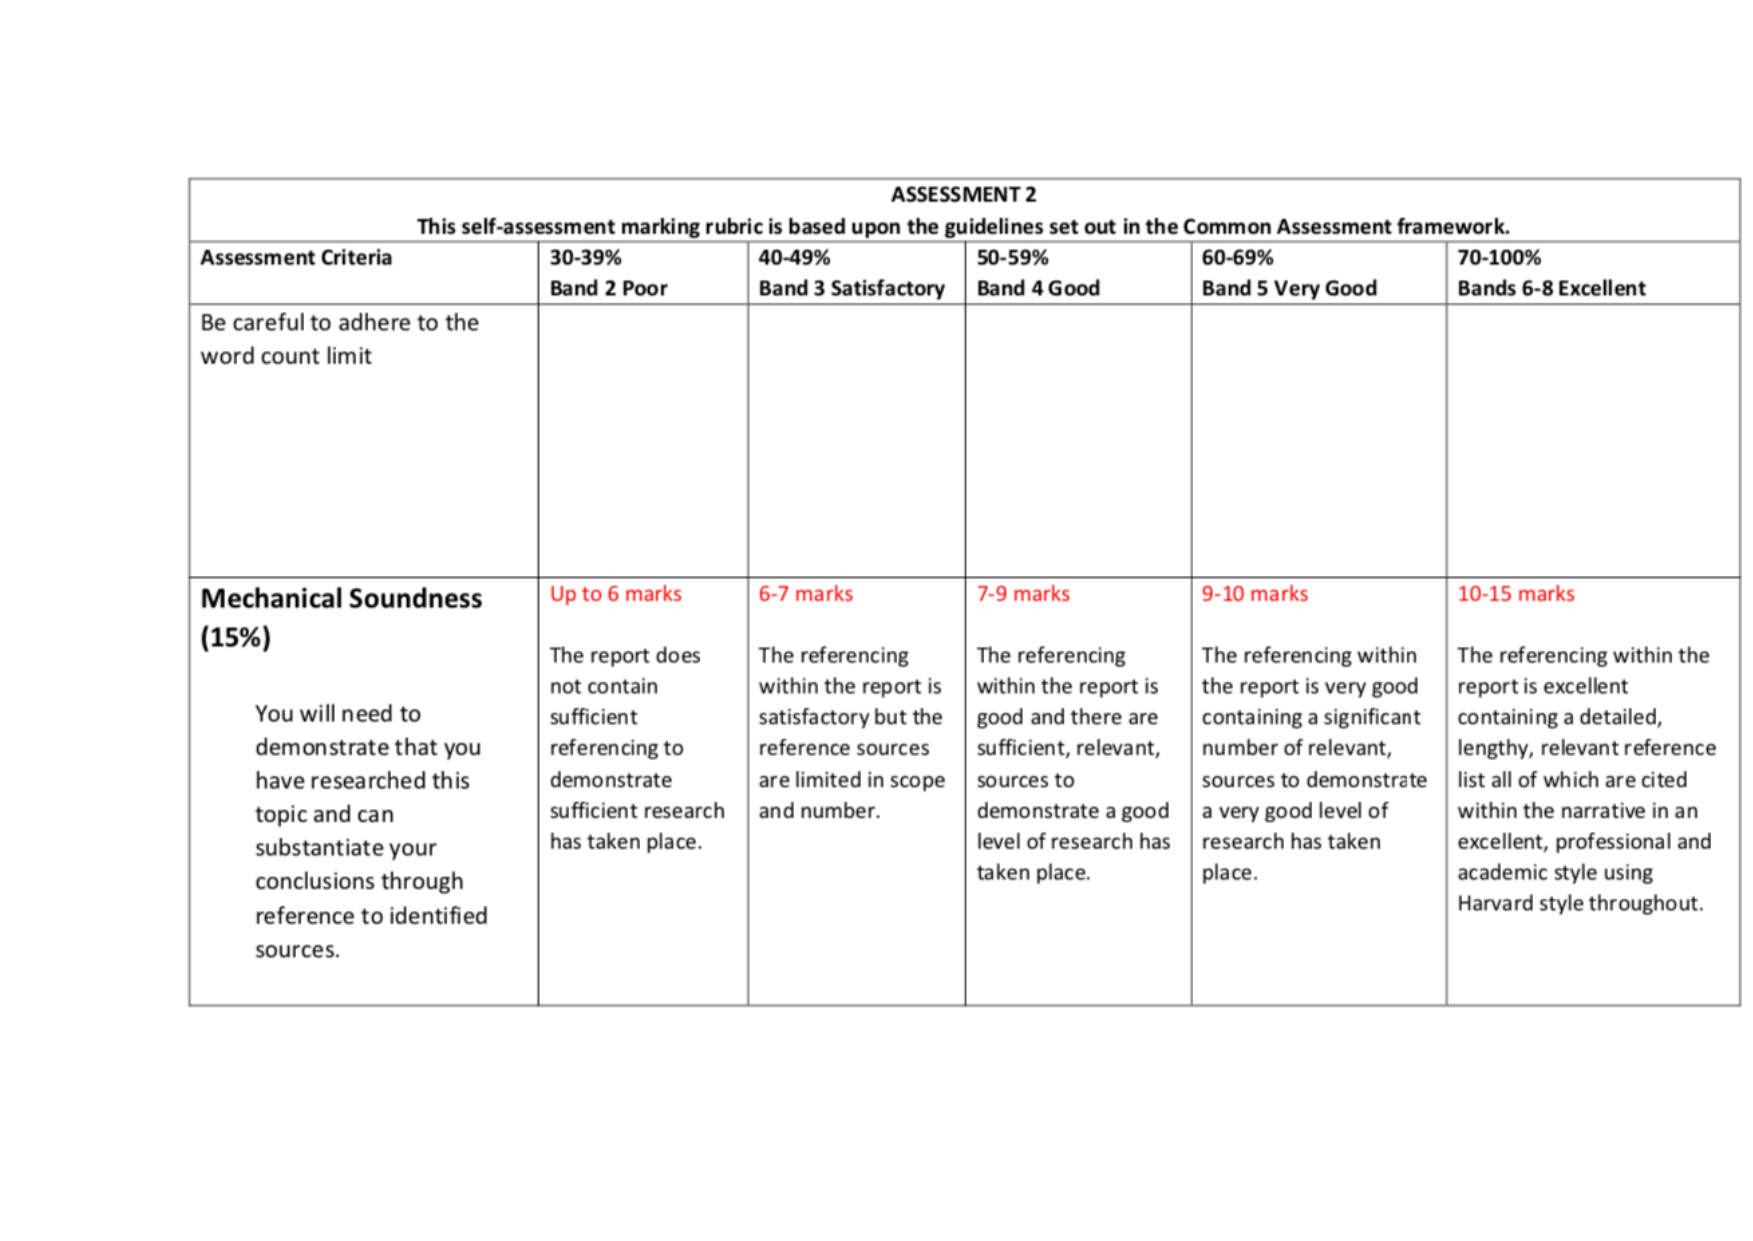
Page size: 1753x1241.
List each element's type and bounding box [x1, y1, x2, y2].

picture [150, 150, 1753, 1060]
